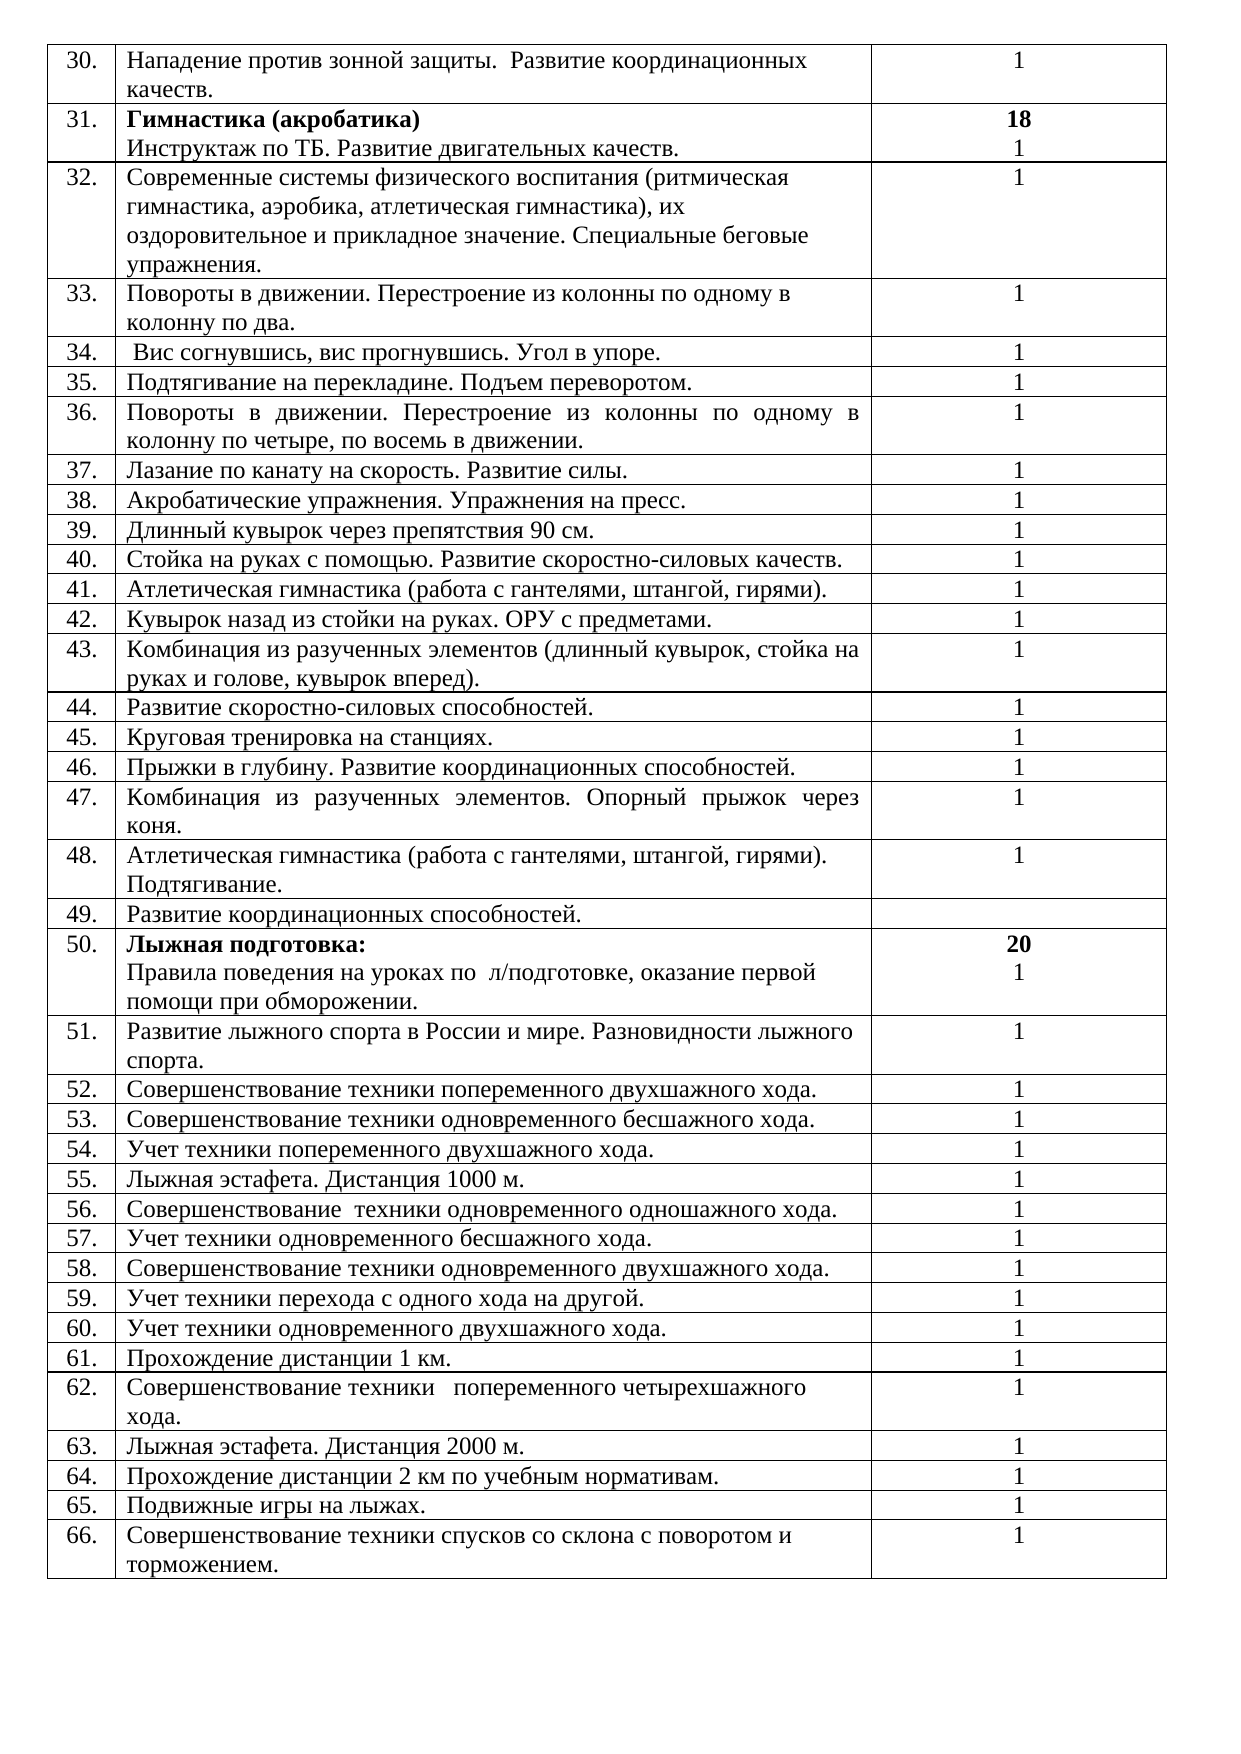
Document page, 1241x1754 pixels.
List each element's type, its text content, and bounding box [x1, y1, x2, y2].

table_cell 57. [48, 1224, 115, 1252]
table_cell 1 [872, 337, 1166, 366]
table_cell 1 [872, 782, 1166, 839]
table_cell 1 [872, 485, 1166, 514]
table_cell 1 [872, 722, 1166, 751]
table_cell 45. [48, 722, 115, 751]
table_cell 1 [872, 163, 1166, 277]
table_cell 35. [48, 367, 115, 396]
table_cell 54. [48, 1134, 115, 1163]
table_cell 47. [48, 782, 115, 839]
table_cell 50. [48, 929, 115, 1015]
table_cell Подвижные игры на лыжах. [116, 1491, 871, 1519]
table_cell Длинный кувырок через препятствия . [116, 515, 871, 543]
table_cell Повороты в движении. Перестроение из колонны по одному в колонну по два. [116, 279, 871, 336]
table_cell Развитие лыжного спорта в России и мире. Разновидности лыжного спорта. [116, 1016, 871, 1073]
table_cell Прыжки в глубину. Развитие координационных способностей. [116, 752, 871, 781]
table_cell 1 [872, 1194, 1166, 1222]
table_cell Лыжная подготовка: Правила поведения на уроках по л/подготовке, оказание первой помощи при обморожении. [116, 929, 871, 1015]
table_cell 31. [48, 104, 115, 161]
table_cell Развитие координационных способностей. [116, 899, 871, 928]
table_cell Комбинация из разученных элементов. Опорный прыжок через коня. [116, 782, 871, 839]
table_cell Совершенствование техники одновременного бесшажного хода. [116, 1104, 871, 1133]
table_cell 41. [48, 574, 115, 603]
table_cell Учет техники попеременного двухшажного хода. [116, 1134, 871, 1163]
table_cell [872, 899, 1166, 928]
table_cell 59. [48, 1283, 115, 1312]
table_cell 1 [872, 840, 1166, 898]
table_cell Лазание по канату на скорость. Развитие силы. [116, 455, 871, 484]
table_cell 1 [872, 1134, 1166, 1163]
table_cell 1 [872, 545, 1166, 573]
table_cell 48. [48, 840, 115, 898]
table_cell 53. [48, 1104, 115, 1133]
table_cell 62. [48, 1373, 115, 1430]
table_cell 46. [48, 752, 115, 781]
table_cell 1 [872, 574, 1166, 603]
table_cell 1 [872, 1283, 1166, 1312]
table_cell 1 [872, 1491, 1166, 1519]
table_cell 1 [872, 1104, 1166, 1133]
table_cell 33. [48, 279, 115, 336]
table_cell 1 [872, 45, 1166, 103]
table_cell 20 1 [872, 929, 1166, 1015]
table_cell Развитие скоростно-силовых способностей. [116, 693, 871, 721]
table_cell 1 [872, 1075, 1166, 1103]
table_cell Лыжная эстафета. Дистанция . [116, 1431, 871, 1460]
table_cell 1 [872, 604, 1166, 633]
table_cell 30. [48, 45, 115, 103]
table_cell 1 [872, 634, 1166, 691]
table_cell Нападение против зонной защиты. Развитие координационных качеств. [116, 45, 871, 103]
table_cell 1 [872, 1431, 1166, 1460]
table_cell 1 [872, 279, 1166, 336]
table_cell Учет техники одновременного двухшажного хода. [116, 1313, 871, 1342]
table_cell 65. [48, 1491, 115, 1519]
table_cell 1 [872, 1461, 1166, 1489]
table_cell Совершенствование техники одновременного одношажного хода. [116, 1194, 871, 1222]
table_cell Совершенствование техники одновременного двухшажного хода. [116, 1253, 871, 1282]
table_cell 55. [48, 1164, 115, 1193]
table_cell 1 [872, 693, 1166, 721]
table_cell Прохождение дистанции по учебным нормативам. [116, 1461, 871, 1489]
table_cell 52. [48, 1075, 115, 1103]
table_cell 37. [48, 455, 115, 484]
table_cell 51. [48, 1016, 115, 1073]
table_cell Стойка на руках с помощью. Развитие скоростно-силовых качеств. [116, 545, 871, 573]
table_cell 1 [872, 367, 1166, 396]
table_cell 1 [872, 1373, 1166, 1430]
table_cell Современные системы физического воспитания (ритмическая гимнастика, аэробика, атлетическая гимнастика), их оздоровительное и прикладное значение. Специальные беговые упражнения. [116, 163, 871, 277]
table_cell Учет техники одновременного бесшажного хода. [116, 1224, 871, 1252]
table_cell 66. [48, 1520, 115, 1578]
table_cell 1 [872, 1343, 1166, 1371]
table_cell 36. [48, 397, 115, 454]
table_cell 1 [872, 1253, 1166, 1282]
table_cell Вис согнувшись, вис прогнувшись. Угол в упоре. [116, 337, 871, 366]
table_cell 32. [48, 163, 115, 277]
table_cell 58. [48, 1253, 115, 1282]
table_cell 34. [48, 337, 115, 366]
table_cell Подтягивание на перекладине. Подъем переворотом. [116, 367, 871, 396]
table_cell Гимнастика (акробатика) Инструктаж по ТБ. Развитие двигательных качеств. [116, 104, 871, 161]
table_cell 44. [48, 693, 115, 721]
table_cell Кувырок назад из стойки на руках. ОРУ с предметами. [116, 604, 871, 633]
table_cell 1 [872, 1520, 1166, 1578]
table_cell 1 [872, 455, 1166, 484]
table_cell Совершенствование техники спусков со склона с поворотом и торможением. [116, 1520, 871, 1578]
table_cell 61. [48, 1343, 115, 1371]
table_cell 39. [48, 515, 115, 543]
table_cell 43. [48, 634, 115, 691]
table_cell 18 1 [872, 104, 1166, 161]
table_cell 1 [872, 752, 1166, 781]
table_cell 1 [872, 397, 1166, 454]
table_cell 63. [48, 1431, 115, 1460]
table_cell 38. [48, 485, 115, 514]
table_cell Лыжная эстафета. Дистанция . [116, 1164, 871, 1193]
table_cell 1 [872, 515, 1166, 543]
table_cell 56. [48, 1194, 115, 1222]
table_cell 60. [48, 1313, 115, 1342]
table_cell 49. [48, 899, 115, 928]
table_cell Комбинация из разученных элементов (длинный кувырок, стойка на руках и голове, кувырок вперед). [116, 634, 871, 691]
table_cell Совершенствование техники попеременного четырехшажного хода. [116, 1373, 871, 1430]
table_cell 40. [48, 545, 115, 573]
table_cell 42. [48, 604, 115, 633]
table_cell Учет техники перехода с одного хода на другой. [116, 1283, 871, 1312]
table_cell Акробатические упражнения. Упражнения на пресс. [116, 485, 871, 514]
table_cell Повороты в движении. Перестроение из колонны по одному в колонну по четыре, по восемь в движении. [116, 397, 871, 454]
table_cell Круговая тренировка на станциях. [116, 722, 871, 751]
table_cell 1 [872, 1313, 1166, 1342]
table_cell 1 [872, 1016, 1166, 1073]
table_cell Атлетическая гимнастика (работа с гантелями, штангой, гирями). [116, 574, 871, 603]
table_cell Прохождение дистанции . [116, 1343, 871, 1371]
table_cell 64. [48, 1461, 115, 1489]
table_cell Совершенствование техники попеременного двухшажного хода. [116, 1075, 871, 1103]
table_cell 1 [872, 1164, 1166, 1193]
table_cell 1 [872, 1224, 1166, 1252]
table_cell Атлетическая гимнастика (работа с гантелями, штангой, гирями). Подтягивание. [116, 840, 871, 898]
